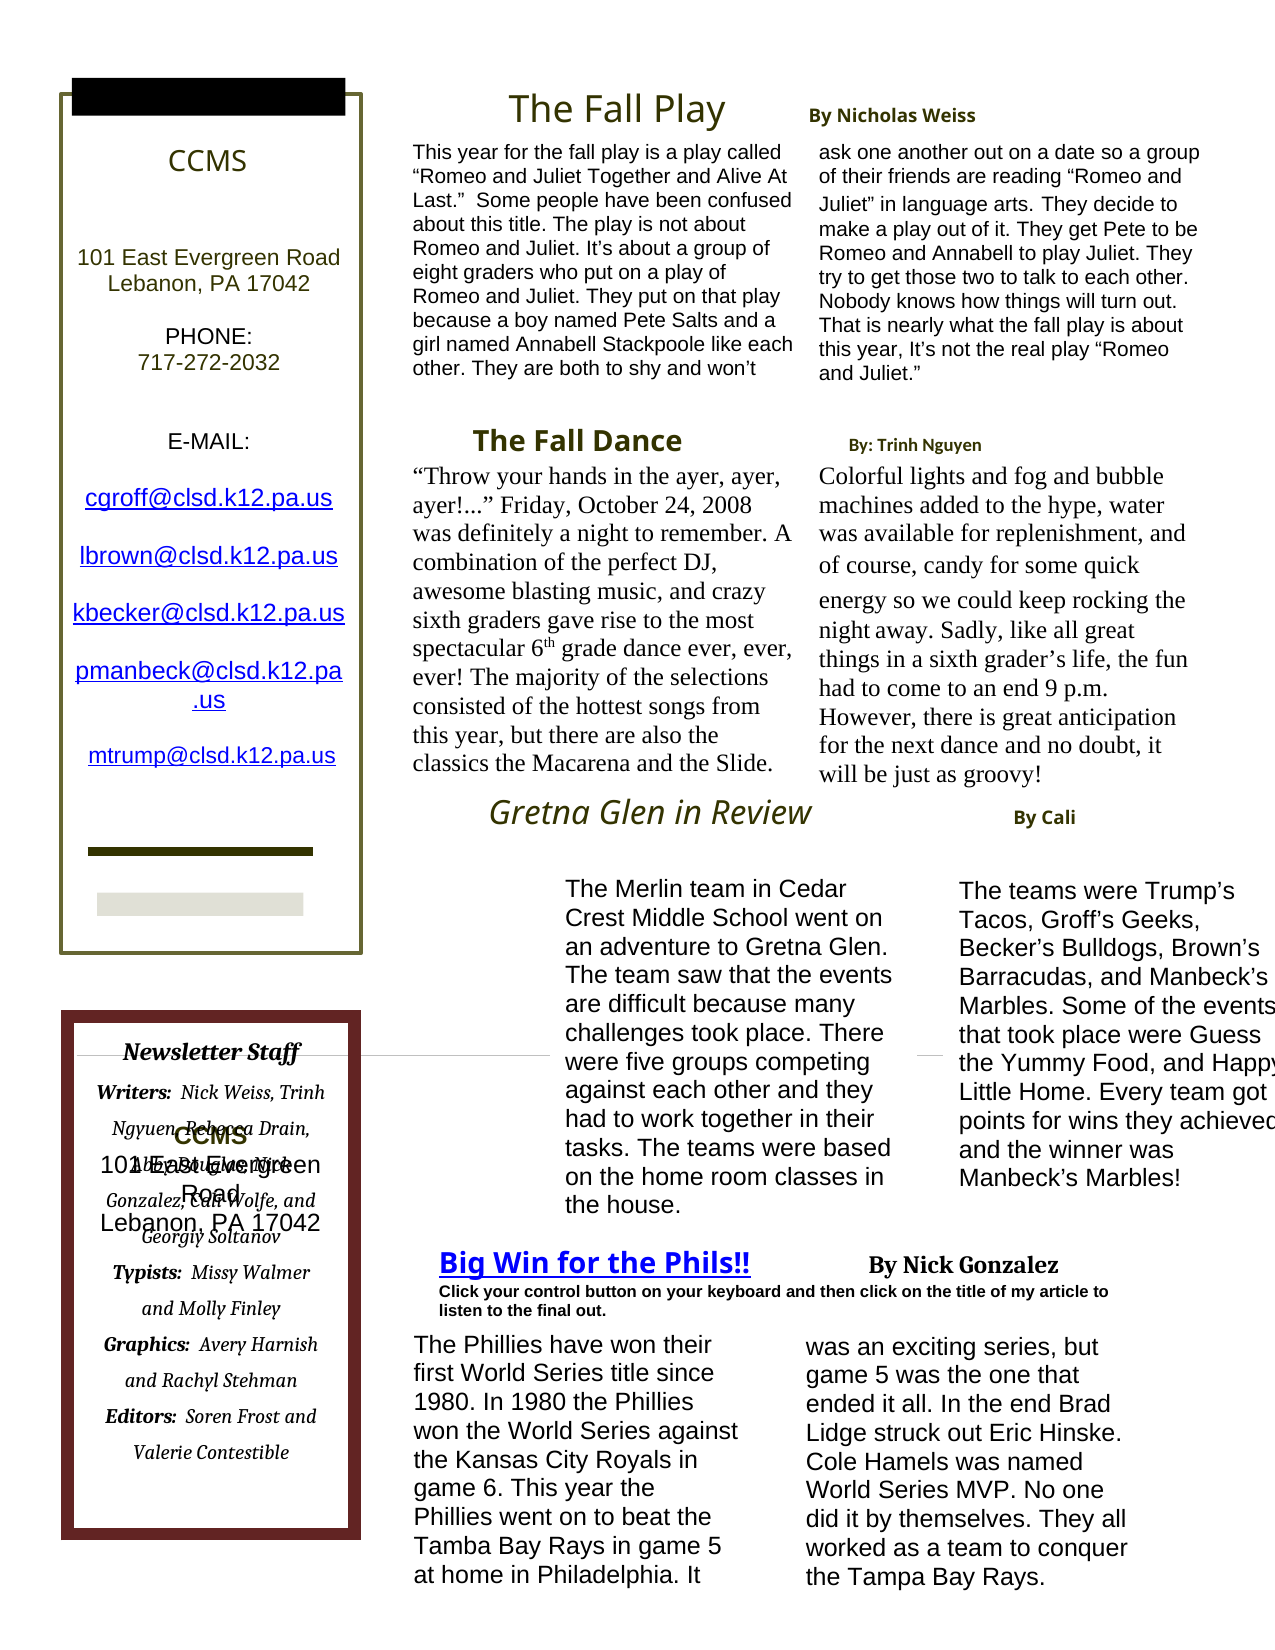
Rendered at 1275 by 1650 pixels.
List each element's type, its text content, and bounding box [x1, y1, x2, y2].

text g [187, 150, 1087, 179]
